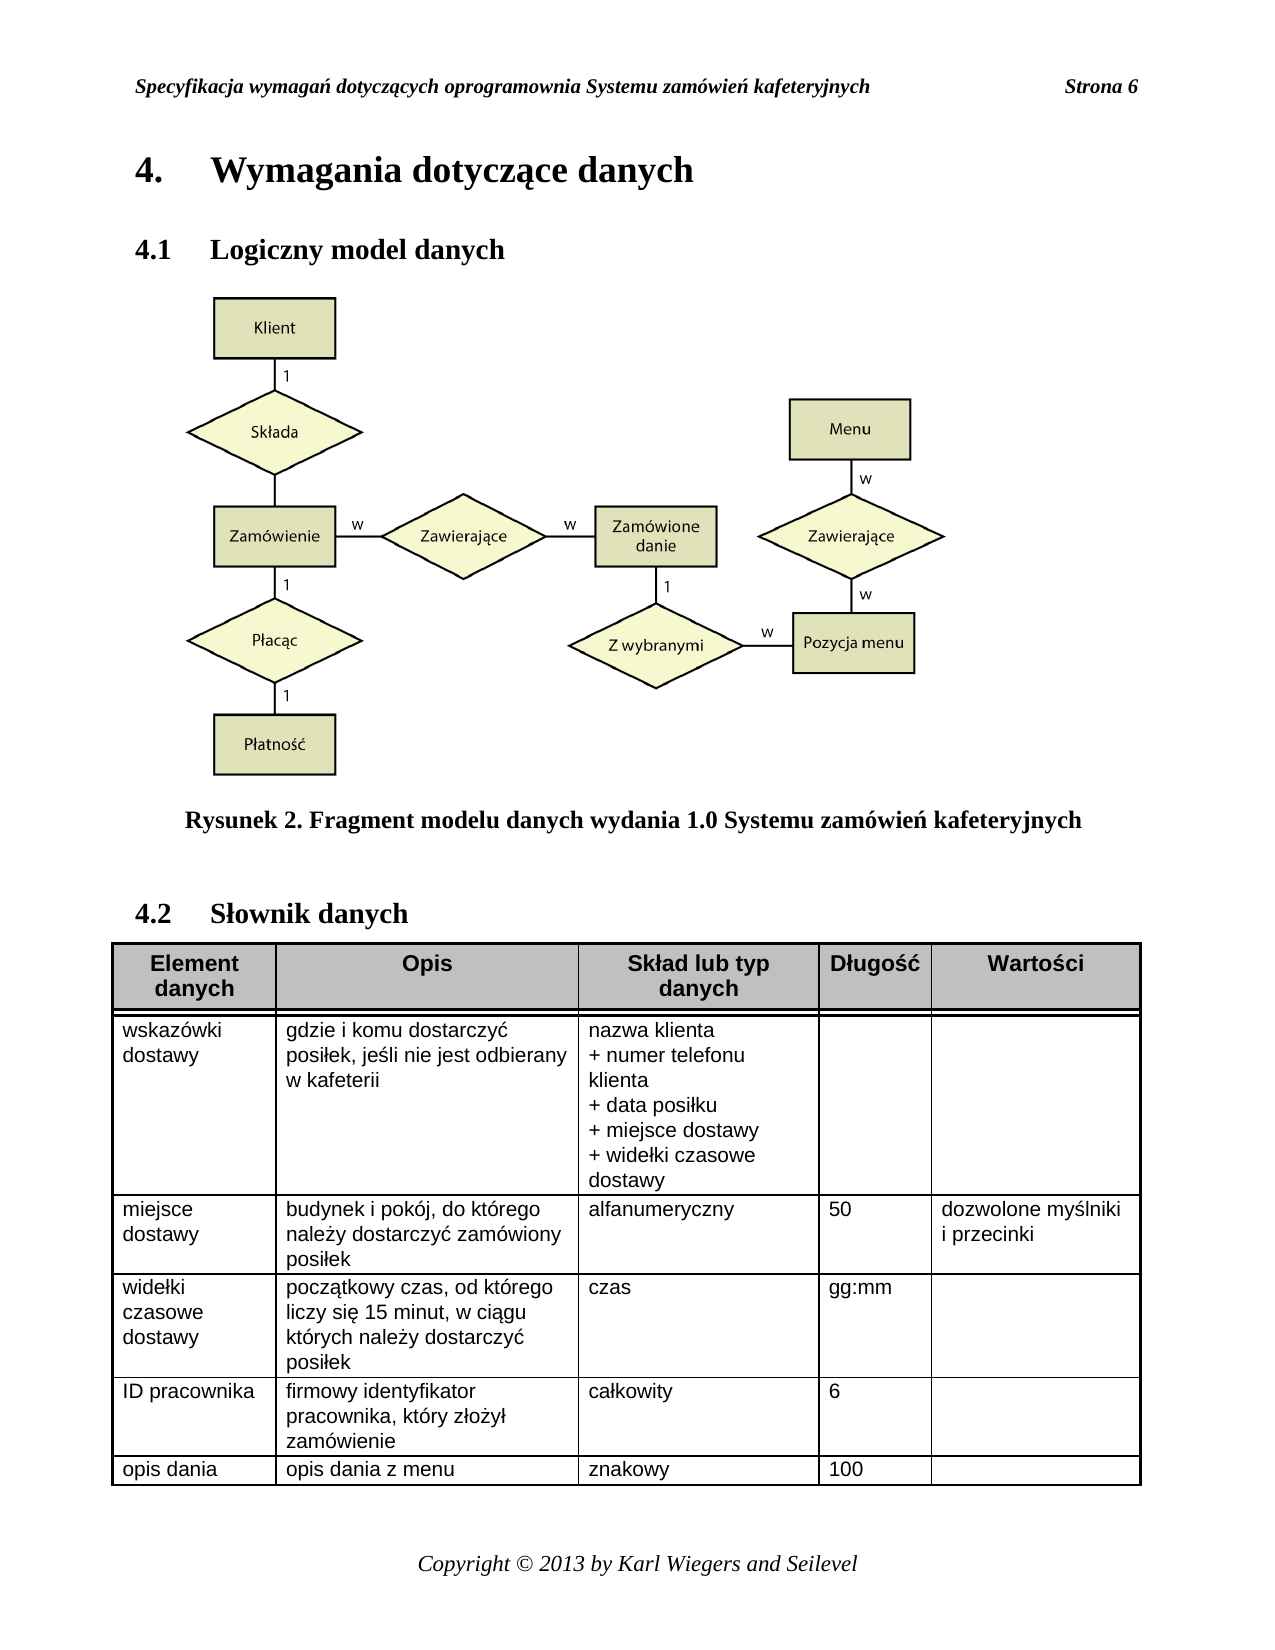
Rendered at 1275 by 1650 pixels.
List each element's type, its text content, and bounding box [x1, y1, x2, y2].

table_cell 6 [820, 1378, 931, 1455]
table_cell opis dania [114, 1457, 275, 1484]
table_cell alfanumeryczny [579, 1196, 818, 1273]
table_header Skład lub typ danych [579, 945, 818, 1008]
table_cell nazwa klienta + numer telefonu klienta + data posiłku + miejsce dostawy + widełki czasowe dostawy [579, 1017, 818, 1194]
subtitle Słownik danych [135, 896, 1140, 930]
table_cell dozwolone myślniki i przecinki [932, 1196, 1139, 1273]
table_cell [932, 1275, 1139, 1377]
table_cell znakowy [579, 1457, 818, 1484]
table_cell 50 [820, 1196, 931, 1273]
table_cell [932, 1017, 1139, 1194]
table_header Element danych [114, 945, 275, 1008]
table_header Opis [277, 945, 578, 1008]
table_cell czas [579, 1275, 818, 1377]
picture [185, 297, 946, 776]
table_cell wskazówki dostawy [114, 1017, 275, 1194]
table_cell [932, 1378, 1139, 1455]
table_cell 100 [820, 1457, 931, 1484]
table_cell gg:mm [820, 1275, 931, 1377]
table_cell początkowy czas, od którego liczy się 15 minut, w ciągu których należy dostarczyć posiłek [277, 1275, 578, 1377]
subtitle Wymagania dotyczące danych [135, 148, 1140, 191]
table_cell [932, 1457, 1139, 1484]
table_cell widełki czasowe dostawy [114, 1275, 275, 1377]
table_cell całkowity [579, 1378, 818, 1455]
table_cell [820, 1017, 931, 1194]
text Rysunek 2. Fragment modelu danych wydania 1.0 Systemu zamówień kafeteryjnych [184, 809, 1140, 834]
table_cell miejsce dostawy [114, 1196, 275, 1273]
table_cell opis dania z menu [277, 1457, 578, 1484]
table_cell firmowy identyfikator pracownika, który złożył zamówienie [277, 1378, 578, 1455]
table_cell gdzie i komu dostarczyć posiłek, jeśli nie jest odbierany w kafeterii [277, 1017, 578, 1194]
subtitle Logiczny model danych [135, 232, 1140, 266]
table_cell ID pracownika [114, 1378, 275, 1455]
table_cell budynek i pokój, do którego należy dostarczyć zamówiony posiłek [277, 1196, 578, 1273]
table_header Długość [820, 945, 931, 1008]
table_header Wartości [932, 945, 1139, 1008]
